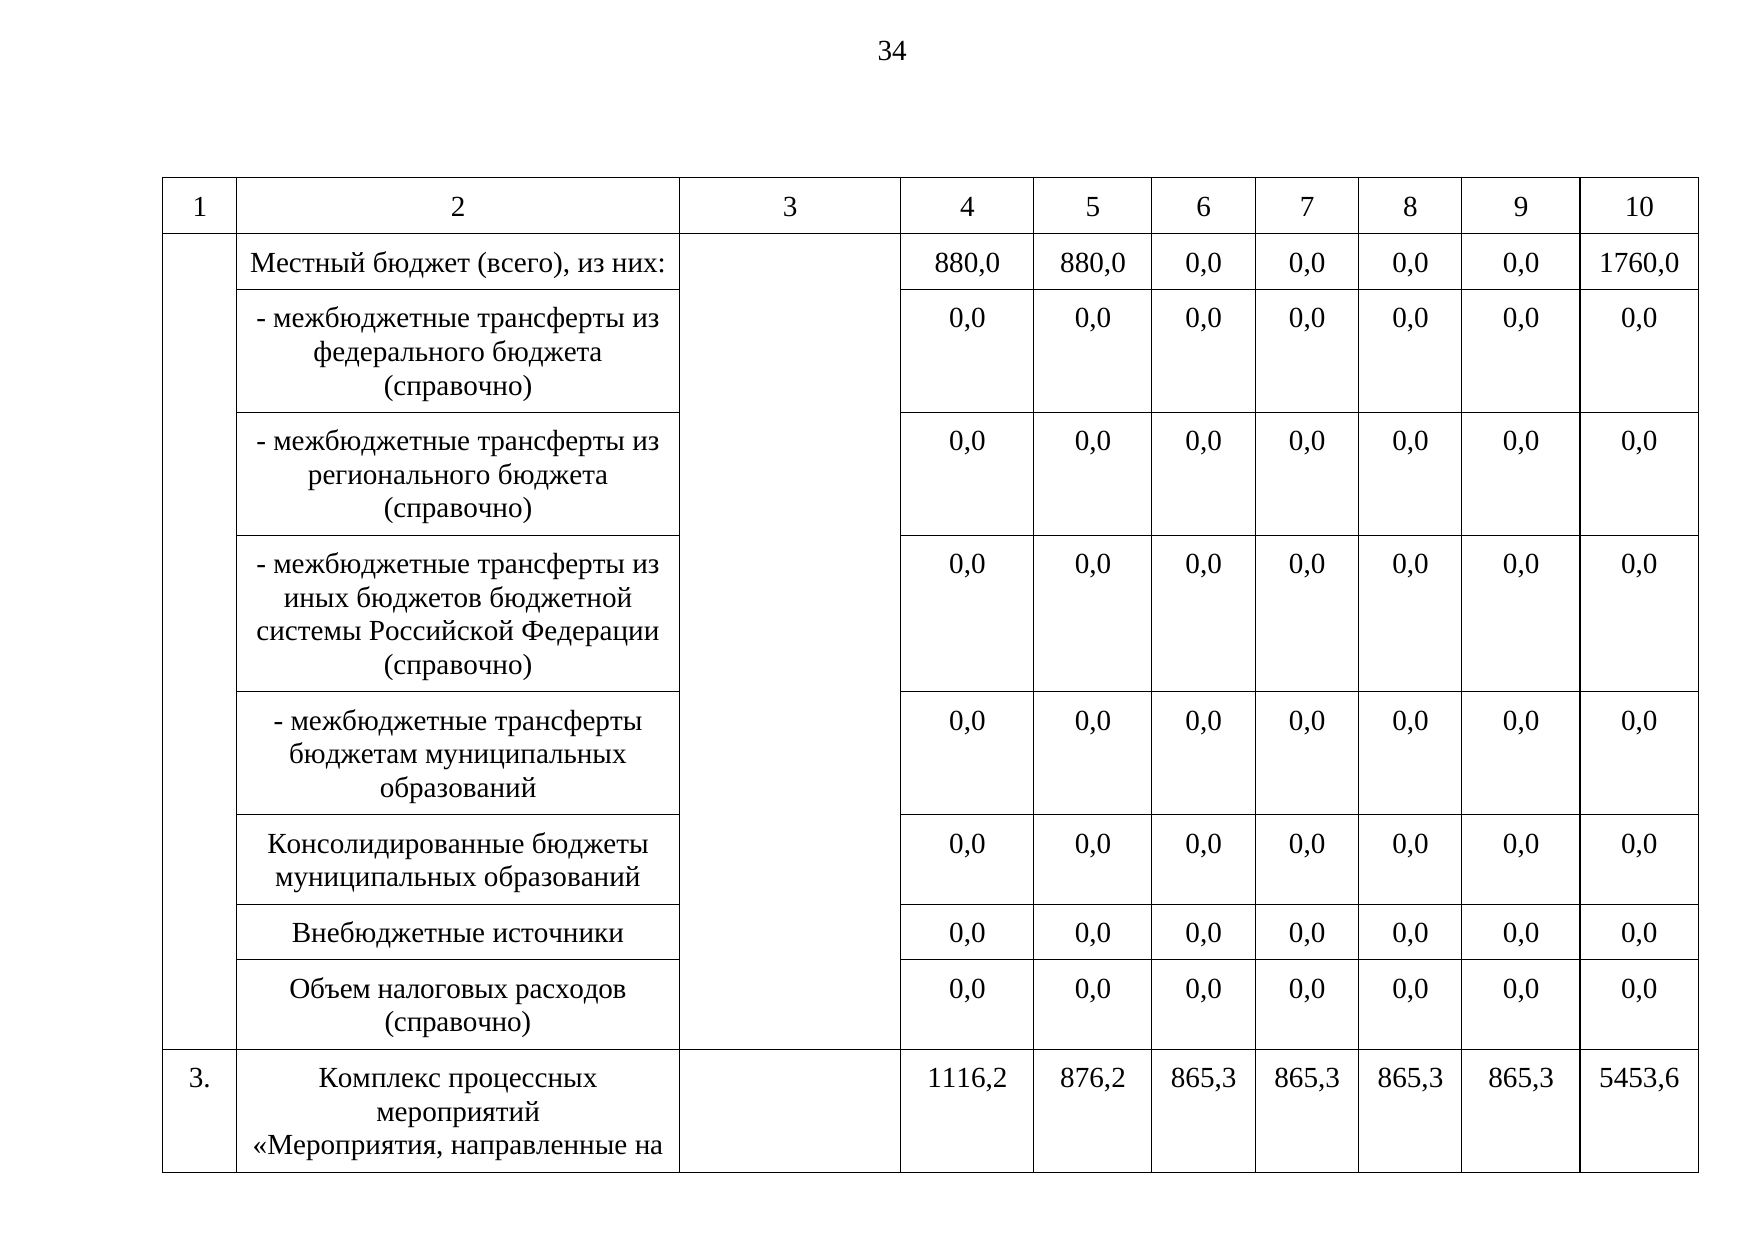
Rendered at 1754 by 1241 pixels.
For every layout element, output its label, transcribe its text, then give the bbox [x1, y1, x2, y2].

table_cell 0,0 [1462, 536, 1579, 691]
table_cell 0,0 [1359, 905, 1461, 959]
table_header 3 [680, 178, 900, 233]
table_header 8 [1359, 178, 1461, 233]
table_cell 0,0 [901, 905, 1033, 959]
table_cell 0,0 [1152, 290, 1255, 412]
table_cell 0,0 [1034, 290, 1151, 412]
table_cell 0,0 [1581, 815, 1698, 903]
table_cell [237, 1050, 679, 1172]
table_header 6 [1152, 178, 1255, 233]
table_cell Консолидированные бюджеты муниципальных образований [237, 815, 679, 903]
table_cell 0,0 [1581, 905, 1698, 959]
table_cell Местный бюджет (всего), из них: [237, 234, 679, 289]
table_cell 0,0 [901, 692, 1033, 814]
table_cell 865,3 [1256, 1050, 1358, 1172]
table_cell 0,0 [1256, 536, 1358, 691]
table_cell 0,0 [1462, 413, 1579, 535]
table_cell 0,0 [1581, 290, 1698, 412]
table_cell 0,0 [1462, 905, 1579, 959]
table_cell 0,0 [1152, 234, 1255, 289]
table_cell 0,0 [1359, 815, 1461, 903]
table_cell 880,0 [1034, 234, 1151, 289]
table_cell 0,0 [901, 413, 1033, 535]
table_cell 0,0 [1581, 413, 1698, 535]
table_cell 1760,0 [1581, 234, 1698, 289]
table_cell 5453,6 [1581, 1050, 1698, 1172]
table_cell 0,0 [1256, 905, 1358, 959]
table_cell 0,0 [1152, 692, 1255, 814]
table_header 2 [237, 178, 679, 233]
table_cell [680, 1050, 900, 1172]
table_cell 0,0 [901, 960, 1033, 1049]
table_cell 0,0 [1462, 234, 1579, 289]
table_cell 0,0 [901, 536, 1033, 691]
table_cell 0,0 [1256, 234, 1358, 289]
table_cell 0,0 [1462, 960, 1579, 1049]
table_cell 0,0 [1581, 692, 1698, 814]
table_cell 0,0 [1034, 536, 1151, 691]
table_header 1 [163, 178, 236, 233]
table_header 7 [1256, 178, 1358, 233]
table_cell 0,0 [901, 290, 1033, 412]
table_cell 0,0 [1256, 815, 1358, 903]
table_cell 0,0 [1462, 815, 1579, 903]
table_cell 865,3 [1359, 1050, 1461, 1172]
table_header 9 [1462, 178, 1579, 233]
table_header 4 [901, 178, 1033, 233]
table_cell 865,3 [1152, 1050, 1255, 1172]
table_cell 0,0 [1152, 413, 1255, 535]
table_cell 0,0 [1256, 960, 1358, 1049]
table_cell 0,0 [1359, 692, 1461, 814]
table_cell Объем налоговых расходов (справочно) [237, 960, 679, 1049]
table_cell 0,0 [1359, 290, 1461, 412]
table_cell 876,2 [1034, 1050, 1151, 1172]
table_cell [680, 234, 900, 1049]
table_cell 0,0 [1034, 413, 1151, 535]
table_cell 0,0 [1462, 290, 1579, 412]
table_cell 0,0 [1152, 960, 1255, 1049]
table_cell 0,0 [901, 815, 1033, 903]
table_cell 880,0 [901, 234, 1033, 289]
table_cell 0,0 [1034, 692, 1151, 814]
table_cell 0,0 [1256, 413, 1358, 535]
table_cell - межбюджетные трансферты из регионального бюджета (справочно) [237, 413, 679, 535]
table_cell Внебюджетные источники [237, 905, 679, 959]
table_cell - межбюджетные трансферты из федерального бюджета (справочно) [237, 290, 679, 412]
table_cell 0,0 [1256, 692, 1358, 814]
table_cell 0,0 [1152, 905, 1255, 959]
table_header 10 [1581, 178, 1698, 233]
table_cell 3. [163, 1050, 236, 1172]
table_cell 0,0 [1152, 536, 1255, 691]
table_cell 0,0 [1034, 905, 1151, 959]
table_header 5 [1034, 178, 1151, 233]
table_cell 0,0 [1034, 960, 1151, 1049]
table_cell - межбюджетные трансферты из иных бюджетов бюджетной системы Российской Федерации (справочно) [237, 536, 679, 691]
table_cell 0,0 [1359, 536, 1461, 691]
table_cell 1116,2 [901, 1050, 1033, 1172]
table_cell 0,0 [1462, 692, 1579, 814]
table_cell 865,3 [1462, 1050, 1579, 1172]
table_cell 0,0 [1581, 536, 1698, 691]
table_cell 0,0 [1359, 960, 1461, 1049]
table_cell 0,0 [1034, 815, 1151, 903]
table_cell 2. [163, 234, 236, 1049]
table_cell - межбюджетные трансферты бюджетам муниципальных образований [237, 692, 679, 814]
table_cell 0,0 [1581, 960, 1698, 1049]
table_cell 0,0 [1359, 234, 1461, 289]
table_cell 0,0 [1359, 413, 1461, 535]
table_cell 0,0 [1256, 290, 1358, 412]
table_cell 0,0 [1152, 815, 1255, 903]
